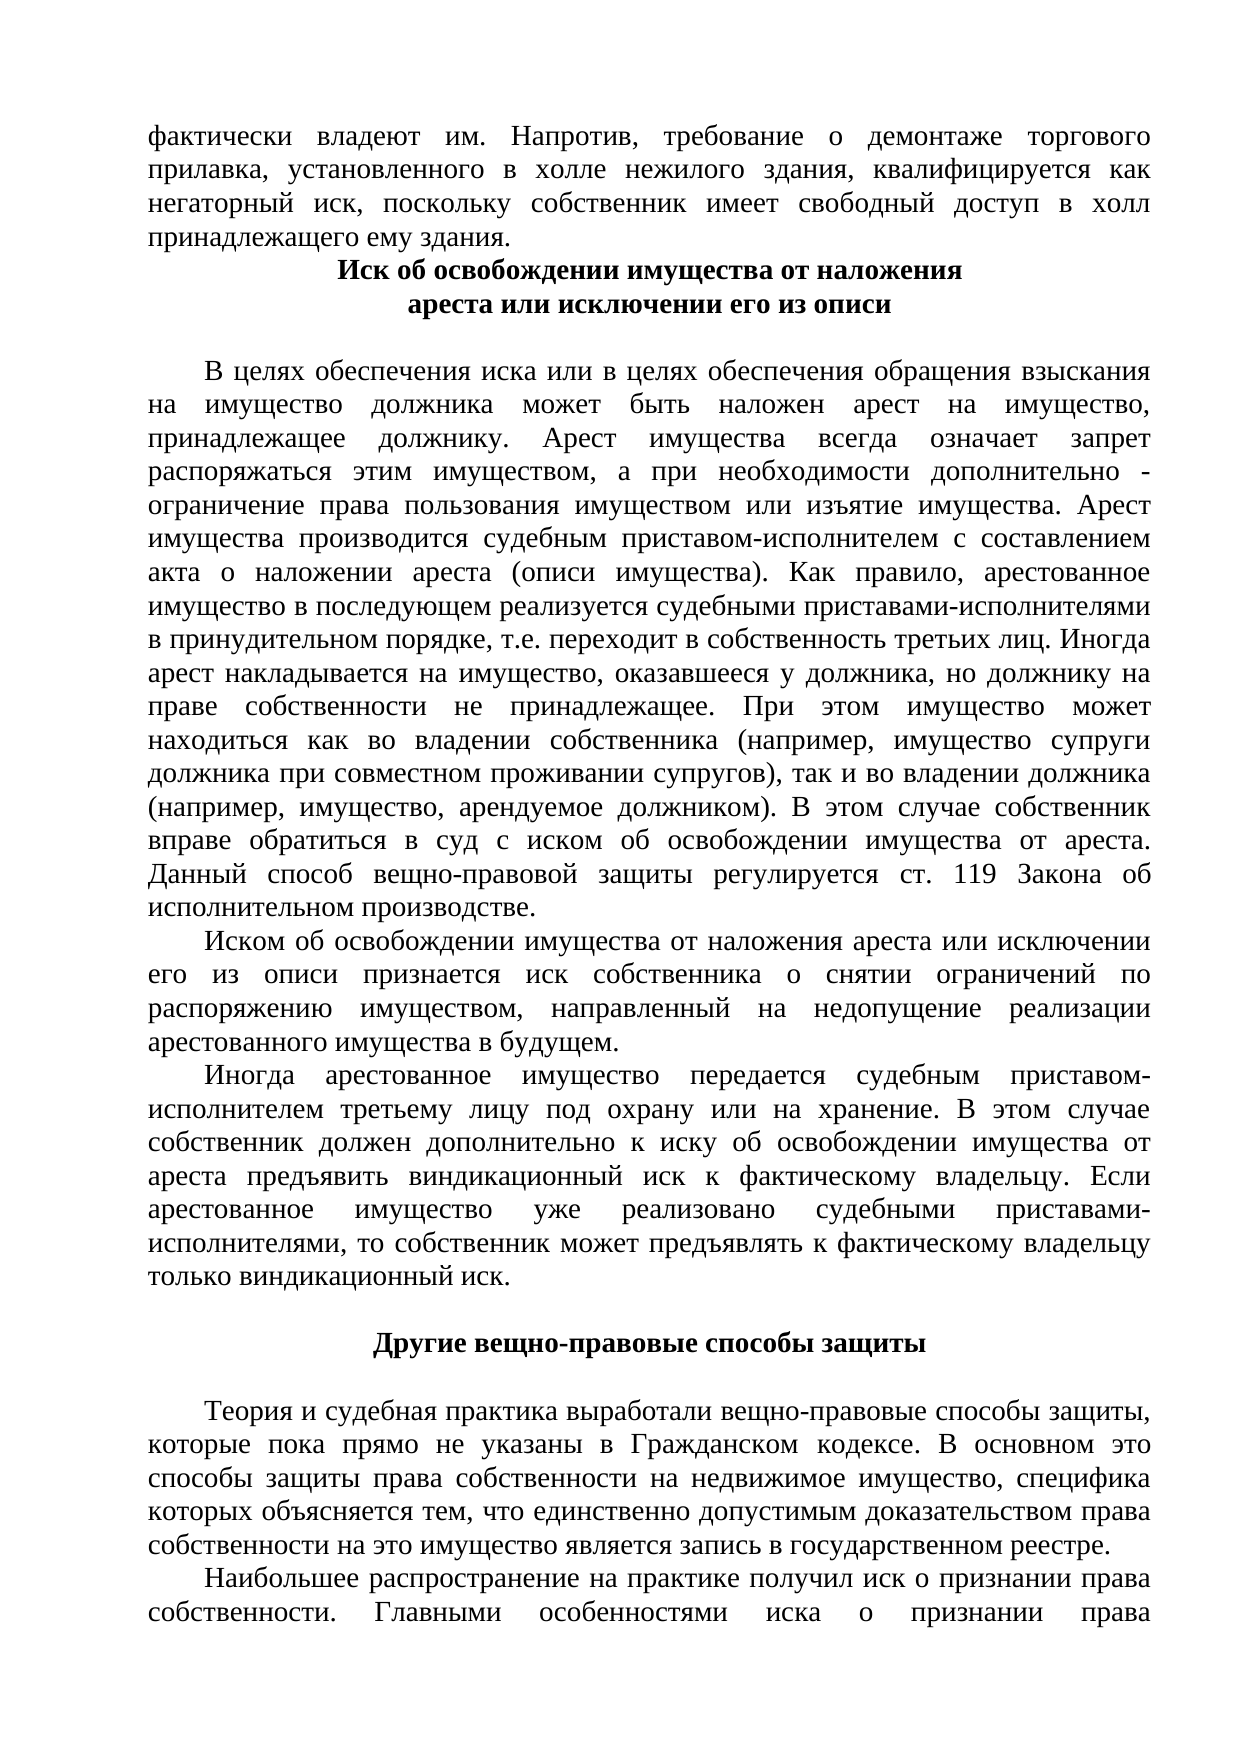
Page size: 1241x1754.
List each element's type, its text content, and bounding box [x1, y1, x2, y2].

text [148, 118, 1152, 252]
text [148, 1560, 1152, 1627]
text Иногда арестованное имущество передается судебным приставом-исполнителем третьему лицу под охрану или на хранение. В этом случае собственник должен дополнительно к иску об освобождении имущества от ареста предъявить виндикационный иск к фактическому владельцу. Если арестованное имущество уже реализовано судебными приставами-исполнителями, то собственник может предъявлять к фактическому владельцу только виндикационный иск. [148, 1057, 1152, 1292]
text В целях обеспечения иска или в целях обеспечения обращения взыскания на имущество должника может быть наложен арест на имущество, принадлежащее должнику. Арест имущества всегда означает запрет распоряжаться этим имуществом, а при необходимости дополнительно - ограничение права пользования имуществом или изъятие имущества. Арест имущества производится судебным приставом-исполнителем с составлением акта о наложении ареста (описи имущества). Как правило, арестованное имущество в последующем реализуется судебными приставами-исполнителями в принудительном порядке, т.е. переходит в собственность третьих лиц. Иногда арест накладывается на имущество, оказавшееся у должника, но должнику на праве собственности не принадлежащее. При этом имущество может находиться как во владении собственника (например, имущество супруги должника при совместном проживании супругов), так и во владении должника (например, имущество, арендуемое должником). В этом случае собственник вправе обратиться в суд с иском об освобождении имущества от ареста. Данный способ вещно-правовой защиты регулируется ст. 119 Закона об исполнительном производстве. [148, 353, 1152, 923]
text ареста или исключении его из описи [148, 286, 1152, 319]
text Иском об освобождении имущества от наложения ареста или исключении его из описи признается иск собственника о снятии ограничений по распоряжению имуществом, направленный на недопущение реализации арестованного имущества в будущем. [148, 923, 1152, 1057]
text Иск об освобождении имущества от наложения [148, 252, 1152, 286]
text Другие вещно-правовые способы защиты [148, 1326, 1152, 1359]
text Теория и судебная практика выработали вещно-правовые способы защиты, которые пока прямо не указаны в Гражданском кодексе. В основном это способы защиты права собственности на недвижимое имущество, специфика которых объясняется тем, что единственно допустимым доказательством права собственности на это имущество является запись в государственном реестре. [148, 1393, 1152, 1560]
